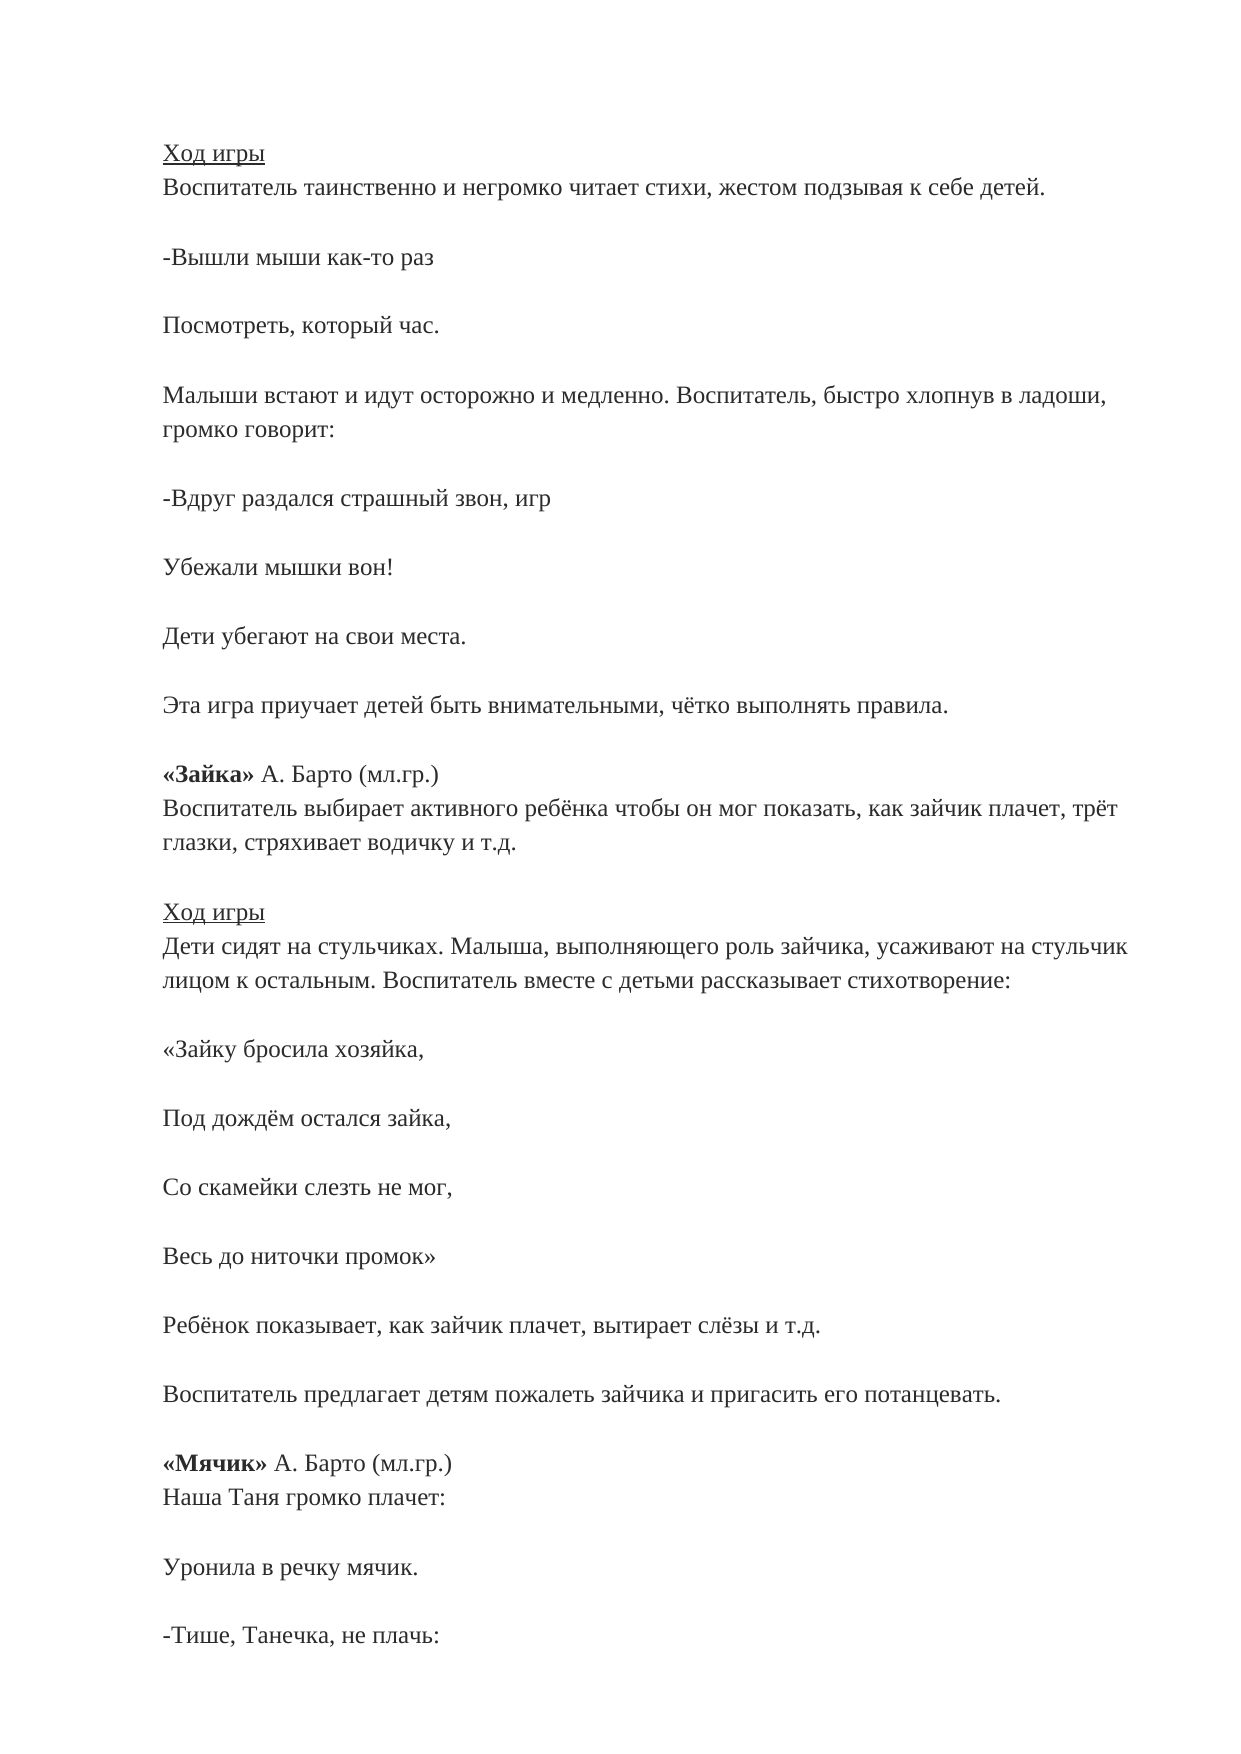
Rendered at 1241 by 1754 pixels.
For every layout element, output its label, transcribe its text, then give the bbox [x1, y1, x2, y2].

text Эта игра приучает детей быть внимательными, чётко выполнять правила. [162, 685, 1152, 719]
text Уронила в речку мячик. [162, 1546, 1152, 1580]
text -Тише, Танечка, не плачь: [162, 1615, 1152, 1649]
text Наша Таня громко плачет: [162, 1477, 1152, 1511]
text Убежали мышки вон! [162, 547, 1152, 581]
text «Мячик» А. Барто (мл.гр.) [162, 1443, 1152, 1477]
text Воспитатель выбирает активного ребёнка чтобы он мог показать, как зайчик плачет, трёт глазки, стряхивает водичку и т.д. [162, 788, 1152, 856]
text Под дождём остался зайка, [162, 1098, 1152, 1132]
text Дети убегают на свои места. [162, 616, 1152, 650]
text Со скамейки слезть не мог, [162, 1167, 1152, 1201]
text Малыши встают и идут осторожно и медленно. Воспитатель, быстро хлопнув в ладоши, громко говорит: [162, 374, 1152, 443]
text «Зайка» А. Барто (мл.гр.) [162, 754, 1152, 788]
text -Вдруг раздался страшный звон, игр [162, 477, 1152, 512]
text Воспитатель таинственно и негромко читает стихи, жестом подзывая к себе детей. [162, 167, 1152, 201]
text Ход игры [162, 133, 1152, 167]
text Ход игры [162, 891, 1152, 925]
text -Вышли мыши как-то раз [162, 236, 1152, 270]
text Дети сидят на стульчиках. Малыша, выполняющего роль зайчика, усаживают на стульчик лицом к остальным. Воспитатель вместе с детьми рассказывает стихотворение: [162, 925, 1152, 994]
text Весь до ниточки промок» [162, 1236, 1152, 1270]
text Воспитатель предлагает детям пожалеть зайчика и пригасить его потанцевать. [162, 1374, 1152, 1408]
text Посмотреть, который час. [162, 305, 1152, 339]
text «Зайку бросила хозяйка, [162, 1028, 1152, 1063]
text Ребёнок показывает, как зайчик плачет, вытирает слёзы и т.д. [162, 1305, 1152, 1339]
